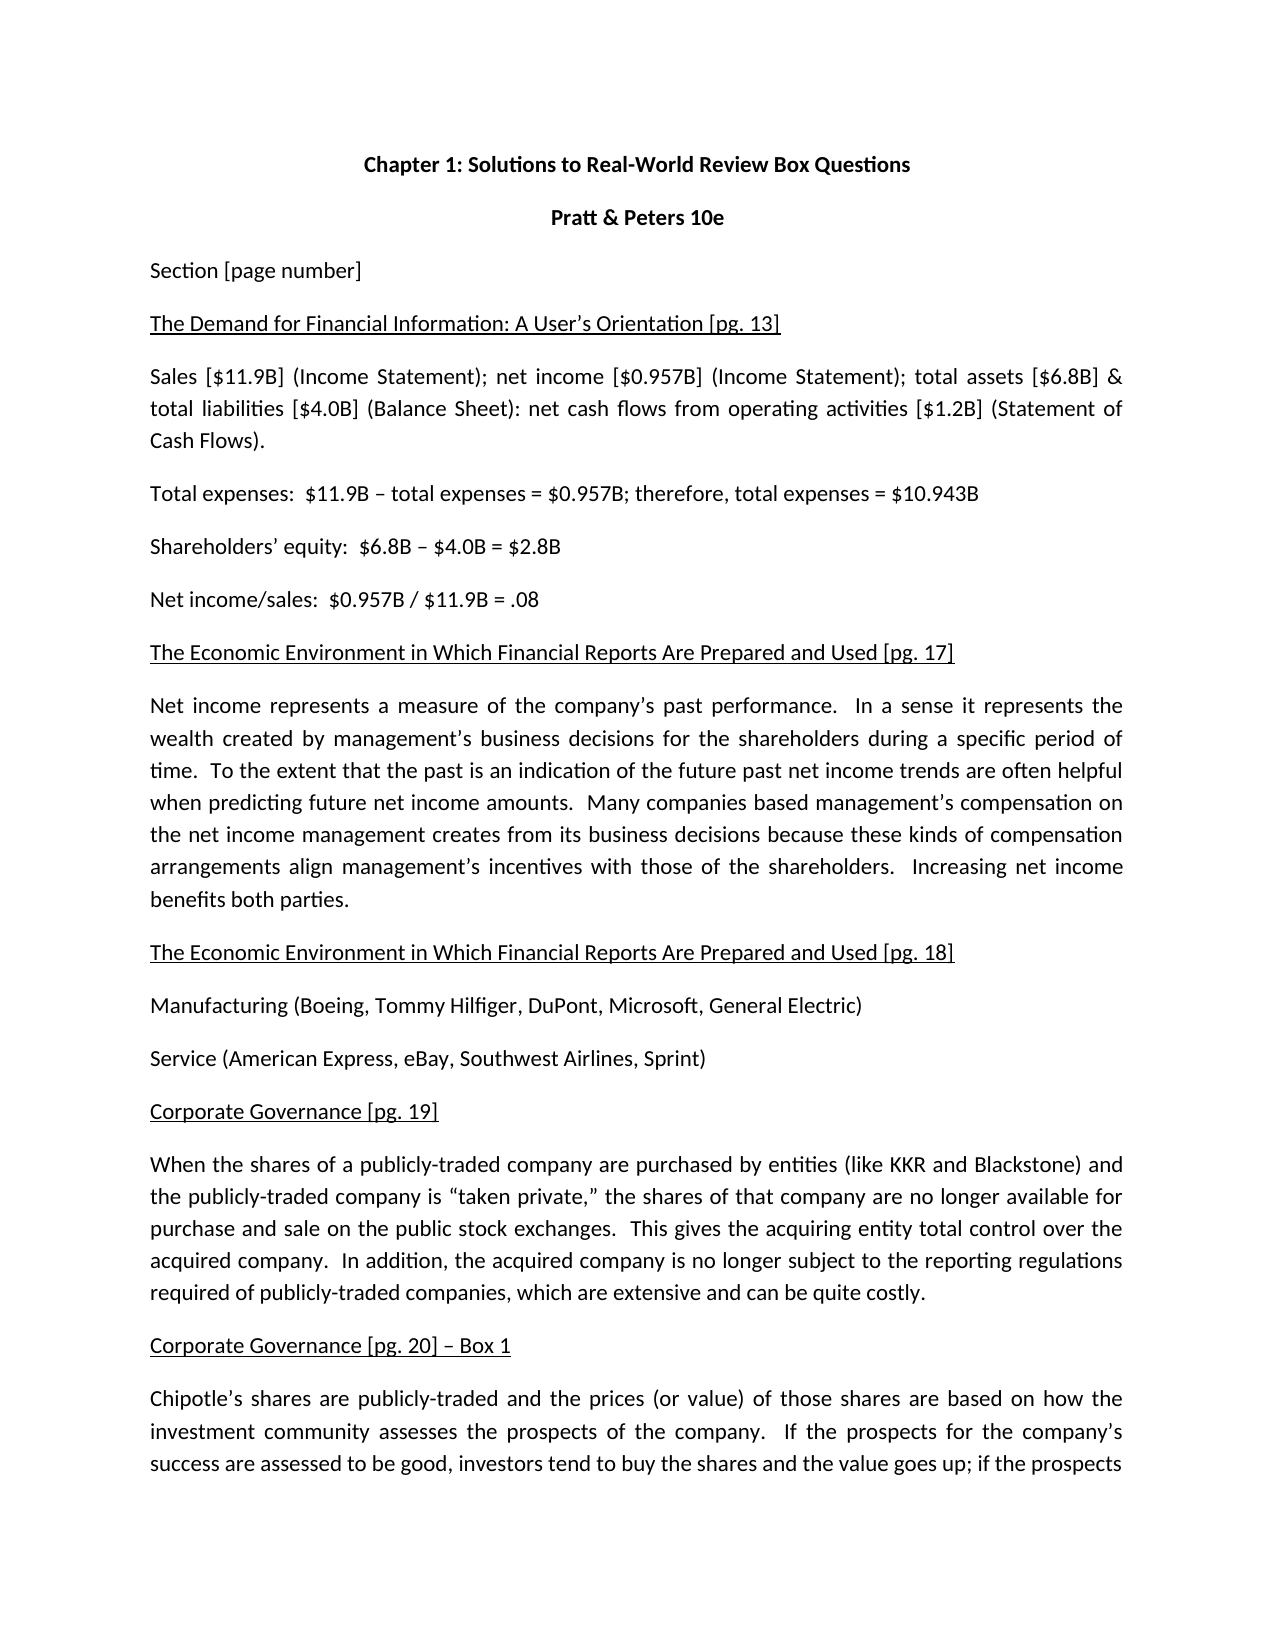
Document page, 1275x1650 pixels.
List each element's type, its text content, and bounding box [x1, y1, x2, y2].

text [150, 1384, 1125, 1477]
text Net income represents a measure of the company’s past performance. In a sense it represents the wealth created by management’s business decisions for the shareholders during a specific period of time. To the extent that the past is an indication of the future past net income trends are often helpful when predicting future net income amounts. Many companies based management’s compensation on the net income management creates from its business decisions because these kinds of compensation arrangements align management’s incentives with those of the shareholders. Increasing net income benefits both parties. [150, 692, 1125, 913]
text The Economic Environment in Which Financial Reports Are Prepared and Used [pg. 17] [150, 638, 1125, 667]
text Total expenses: $11.9B – total expenses = $0.957B; therefore, total expenses = $10.943B [150, 479, 1125, 507]
text Chapter 1: Solutions to Real-World Review Box Questions [150, 150, 1125, 178]
text The Demand for Financial Information: A User’s Orientation [pg. 13] [150, 309, 1125, 337]
text Section [page number] [150, 256, 1125, 284]
text Corporate Governance [pg. 20] – Box 1 [150, 1332, 1125, 1359]
text Pratt & Peters 10e [150, 203, 1125, 231]
text Net income/sales: $0.957B / $11.9B = .08 [150, 586, 1125, 613]
text Service (American Express, eBay, Southwest Airlines, Sprint) [150, 1044, 1125, 1072]
text Corporate Governance [pg. 19] [150, 1097, 1125, 1125]
text When the shares of a publicly-traded company are purchased by entities (like KKR and Blackstone) and the publicly-traded company is “taken private,” the shares of that company are no longer available for purchase and sale on the public stock exchanges. This gives the acquiring entity total control over the acquired company. In addition, the acquired company is no longer subject to the reporting regulations required of publicly-traded companies, which are extensive and can be quite costly. [150, 1150, 1125, 1307]
text Shareholders’ equity: $6.8B – $4.0B = $2.8B [150, 532, 1125, 561]
text Sales [$11.9B] (Income Statement); net income [$0.957B] (Income Statement); total assets [$6.8B] & total liabilities [$4.0B] (Balance Sheet): net cash flows from operating activities [$1.2B] (Statement of Cash Flows). [150, 362, 1125, 454]
text Manufacturing (Boeing, Tommy Hilfiger, DuPont, Microsoft, General Electric) [150, 991, 1125, 1019]
text The Economic Environment in Which Financial Reports Are Prepared and Used [pg. 18] [150, 938, 1125, 966]
